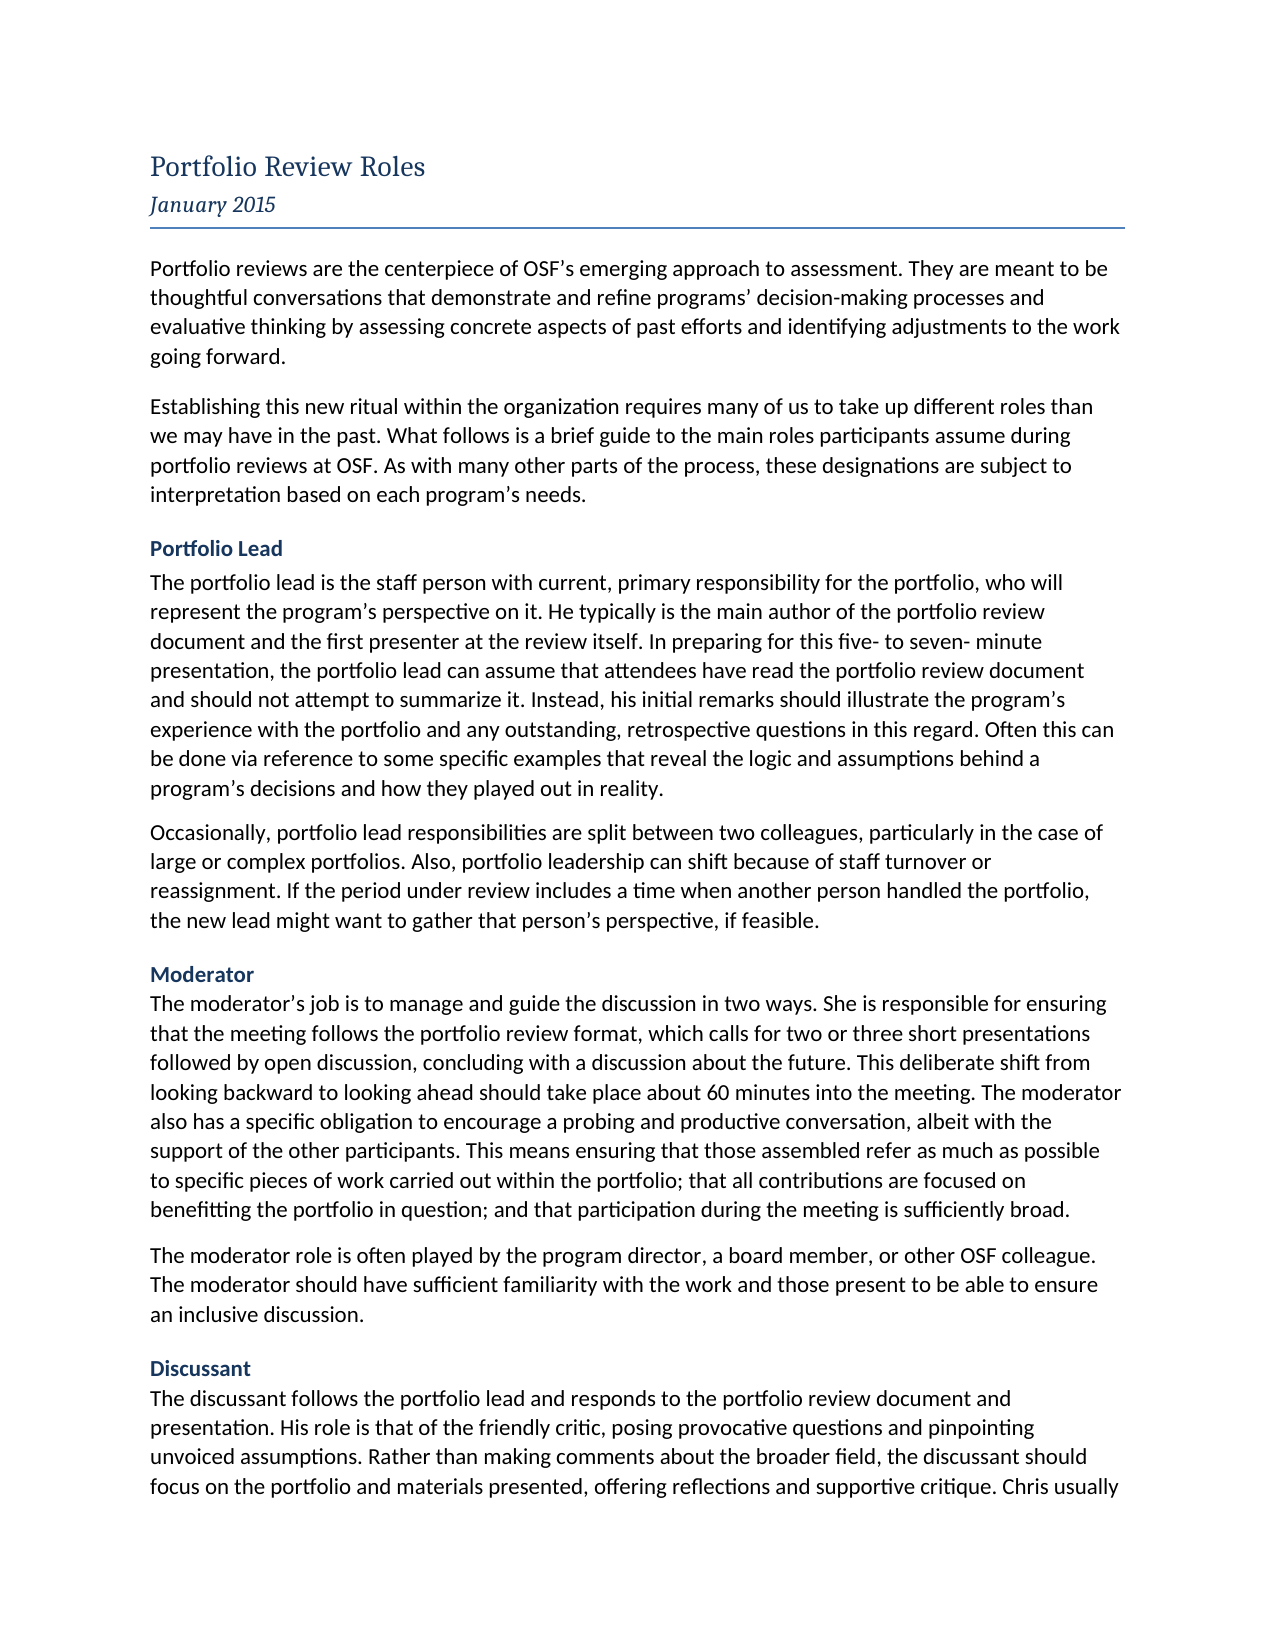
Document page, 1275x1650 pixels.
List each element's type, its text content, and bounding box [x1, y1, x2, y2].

text The moderator role is often played by the program director, a board member, or other OSF colleague. The moderator should have sufficient familiarity with the work and those present to be able to ensure an inclusive discussion. [150, 1241, 1125, 1328]
text The portfolio lead is the staff person with current, primary responsibility for the portfolio, who will represent the program’s perspective on it. He typically is the main author of the portfolio review document and the first presenter at the review itself. In preparing for this five- to seven- minute presentation, the portfolio lead can assume that attendees have read the portfolio review document and should not attempt to summarize it. Instead, his initial remarks should illustrate the program’s experience with the portfolio and any outstanding, retrospective questions in this regard. Often this can be done via reference to some specific examples that reveal the logic and assumptions behind a program’s decisions and how they played out in reality. [150, 568, 1125, 802]
title Portfolio Review Roles [150, 150, 1125, 183]
title January 2015 [150, 192, 1125, 227]
text Establishing this new ritual within the organization requires many of us to take up different roles than we may have in the past. What follows is a brief guide to the main roles participants assume during portfolio reviews at OSF. As with many other parts of the process, these designations are subject to interpretation based on each program’s needs. [150, 392, 1125, 508]
text Portfolio reviews are the centerpiece of OSF’s emerging approach to assessment. They are meant to be thoughtful conversations that demonstrate and refine programs’ decision-making processes and evaluative thinking by assessing concrete aspects of past efforts and identifying adjustments to the work going forward. [150, 254, 1125, 370]
text Moderator The moderator’s job is to manage and guide the discussion in two ways. She is responsible for ensuring that the meeting follows the portfolio review format, which calls for two or three short presentations followed by open discussion, concluding with a discussion about the future. This deliberate shift from looking backward to looking ahead should take place about 60 minutes into the meeting. The moderator also has a specific obligation to encourage a probing and productive conversation, albeit with the support of the other participants. This means ensuring that those assembled refer as much as possible to specific pieces of work carried out within the portfolio; that all contributions are focused on benefitting the portfolio in question; and that participation during the meeting is sufficiently broad. [150, 960, 1125, 1223]
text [150, 1354, 1125, 1500]
text Occasionally, portfolio lead responsibilities are split between two colleagues, particularly in the case of large or complex portfolios. Also, portfolio leadership can shift because of staff turnover or reassignment. If the period under review includes a time when another person handled the portfolio, the new lead might want to gather that person’s perspective, if feasible. [150, 818, 1125, 934]
subtitle Portfolio Lead [150, 534, 1125, 562]
